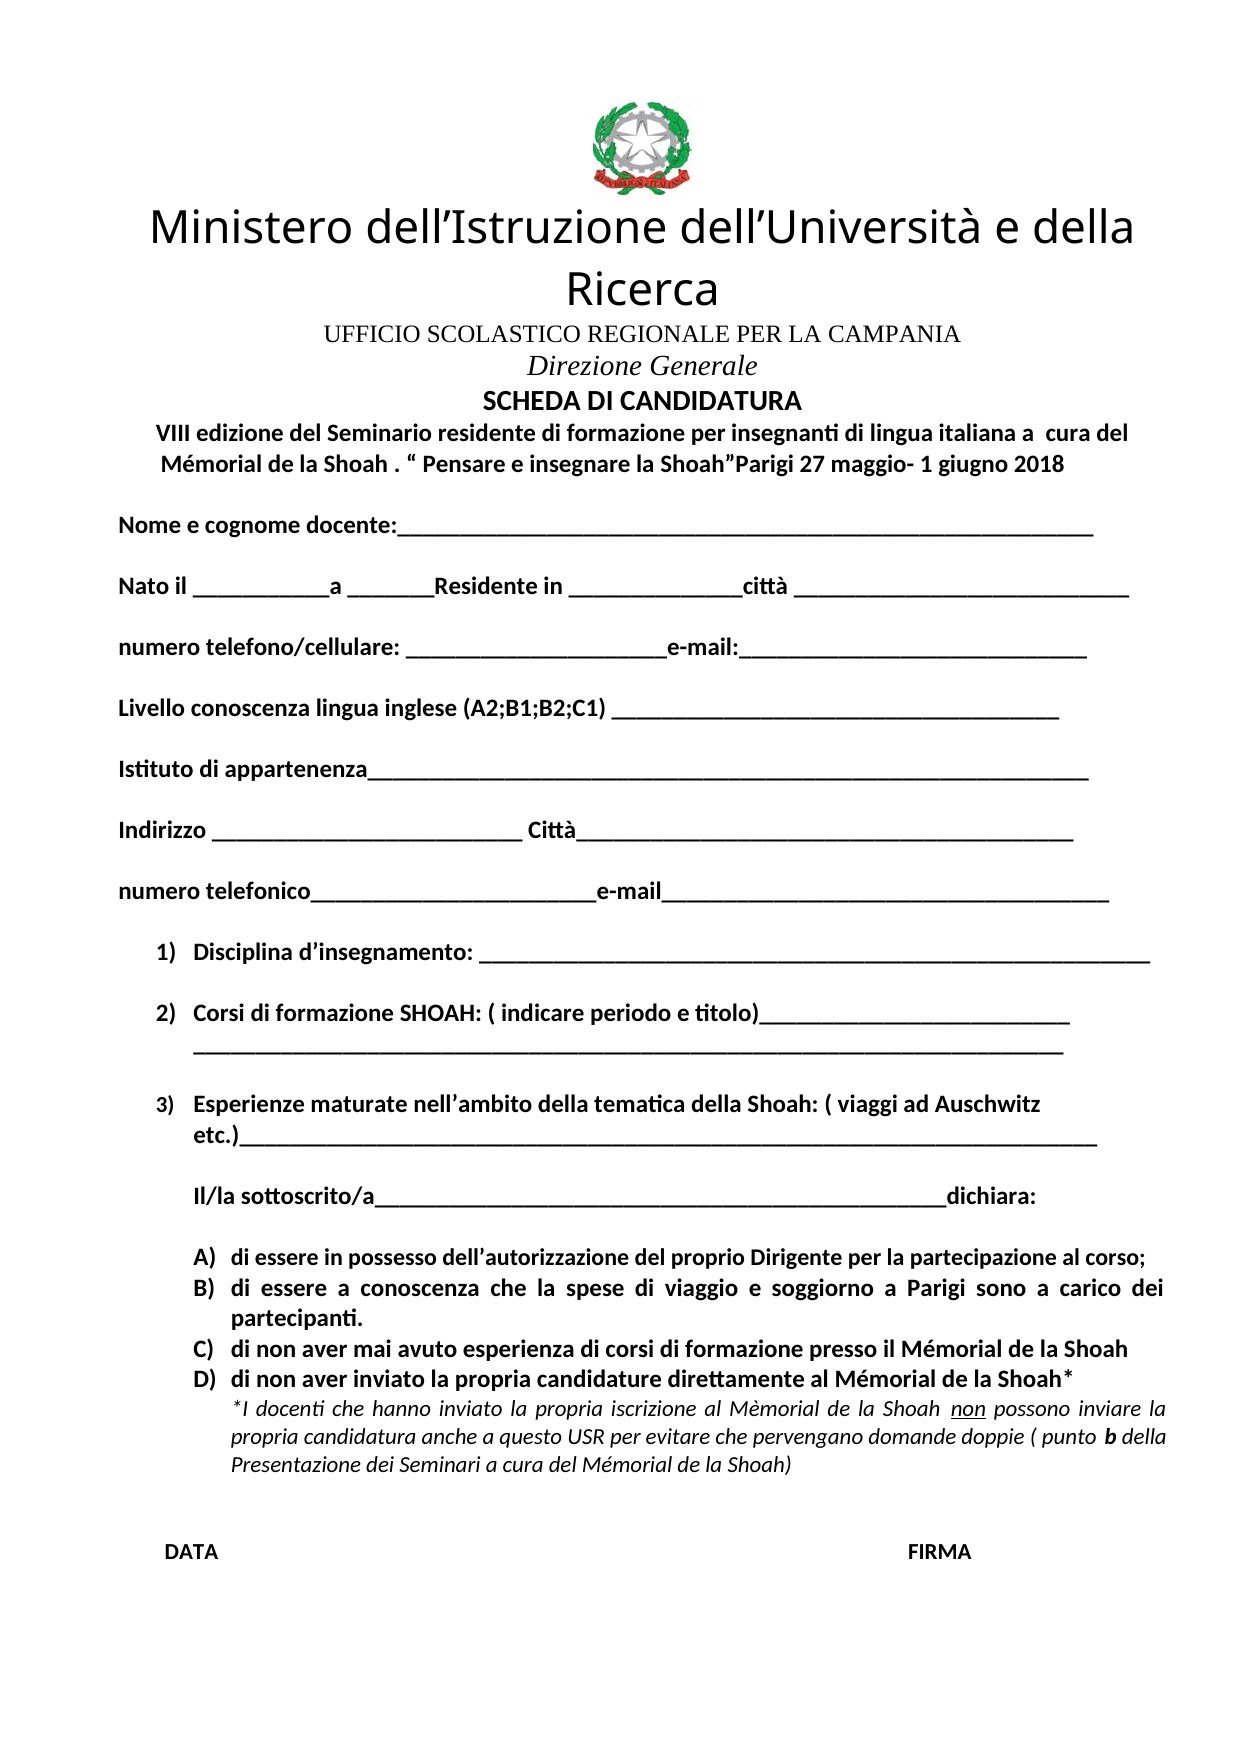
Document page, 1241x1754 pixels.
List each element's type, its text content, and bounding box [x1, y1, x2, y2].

list di essere in possesso dell’autorizzazione del proprio Dirigente per la partecipazione al corso; [193, 1241, 1167, 1272]
text UFFICIO SCOLASTICO REGIONALE PER LA CAMPANIA [118, 319, 1167, 348]
list ______________________________________________________________________ [193, 1028, 1167, 1058]
text Indirizzo _________________________ Città________________________________________ [118, 814, 1167, 844]
list di essere a conoscenza che la spese di viaggio e soggiorno a Parigi sono a carico dei partecipanti. [193, 1272, 1167, 1333]
picture [592, 102, 692, 195]
text Direzione Generale [118, 348, 1167, 382]
text VIII edizione del Seminario residente di formazione per insegnanti di lingua italiana a cura del Mémorial de la Shoah . “ Pensare e insegnare la Shoah”Parigi 27 maggio- 1 giugno 2018 [59, 417, 1167, 478]
text numero telefono/cellulare: _____________________e-mail:____________________________ [118, 631, 1167, 661]
list *I docenti che hanno inviato la propria iscrizione al Mèmorial de la Shoah non possono inviare la propria candidatura anche a questo USR per evitare che pervengano domande doppie ( punto b della Presentazione dei Seminari a cura del Mémorial de la Shoah) [231, 1394, 1167, 1478]
list Corsi di formazione SHOAH: ( indicare periodo e titolo)_________________________ [156, 997, 1167, 1028]
text SCHEDA DI CANDIDATURA [118, 382, 1167, 417]
list di non aver inviato la propria candidature direttamente al Mémorial de la Shoah* [193, 1363, 1167, 1394]
list di non aver mai avuto esperienza di corsi di formazione presso il Mémorial de la Shoah [193, 1333, 1167, 1363]
text DATA FIRMA [118, 1537, 1167, 1565]
text Nome e cognome docente:________________________________________________________ [118, 509, 1167, 539]
list Esperienze maturate nell’ambito della tematica della Shoah: ( viaggi ad Auschwitz etc.)_____________________________________________________________________ [156, 1089, 1167, 1150]
text Istituto di appartenenza__________________________________________________________ [118, 753, 1167, 783]
text Ministero dell’Istruzione dell’Università e della Ricerca [118, 194, 1167, 319]
list Il/la sottoscrito/a______________________________________________dichiara: [193, 1180, 1167, 1211]
text numero telefonico_______________________e-mail____________________________________ [118, 875, 1167, 906]
list Disciplina d’insegnamento: ______________________________________________________ [156, 936, 1167, 967]
text Livello conoscenza lingua inglese (A2;B1;B2;C1) ____________________________________ [118, 692, 1167, 722]
text Nato il ___________a _______Residente in ______________città ___________________________ [118, 570, 1167, 600]
